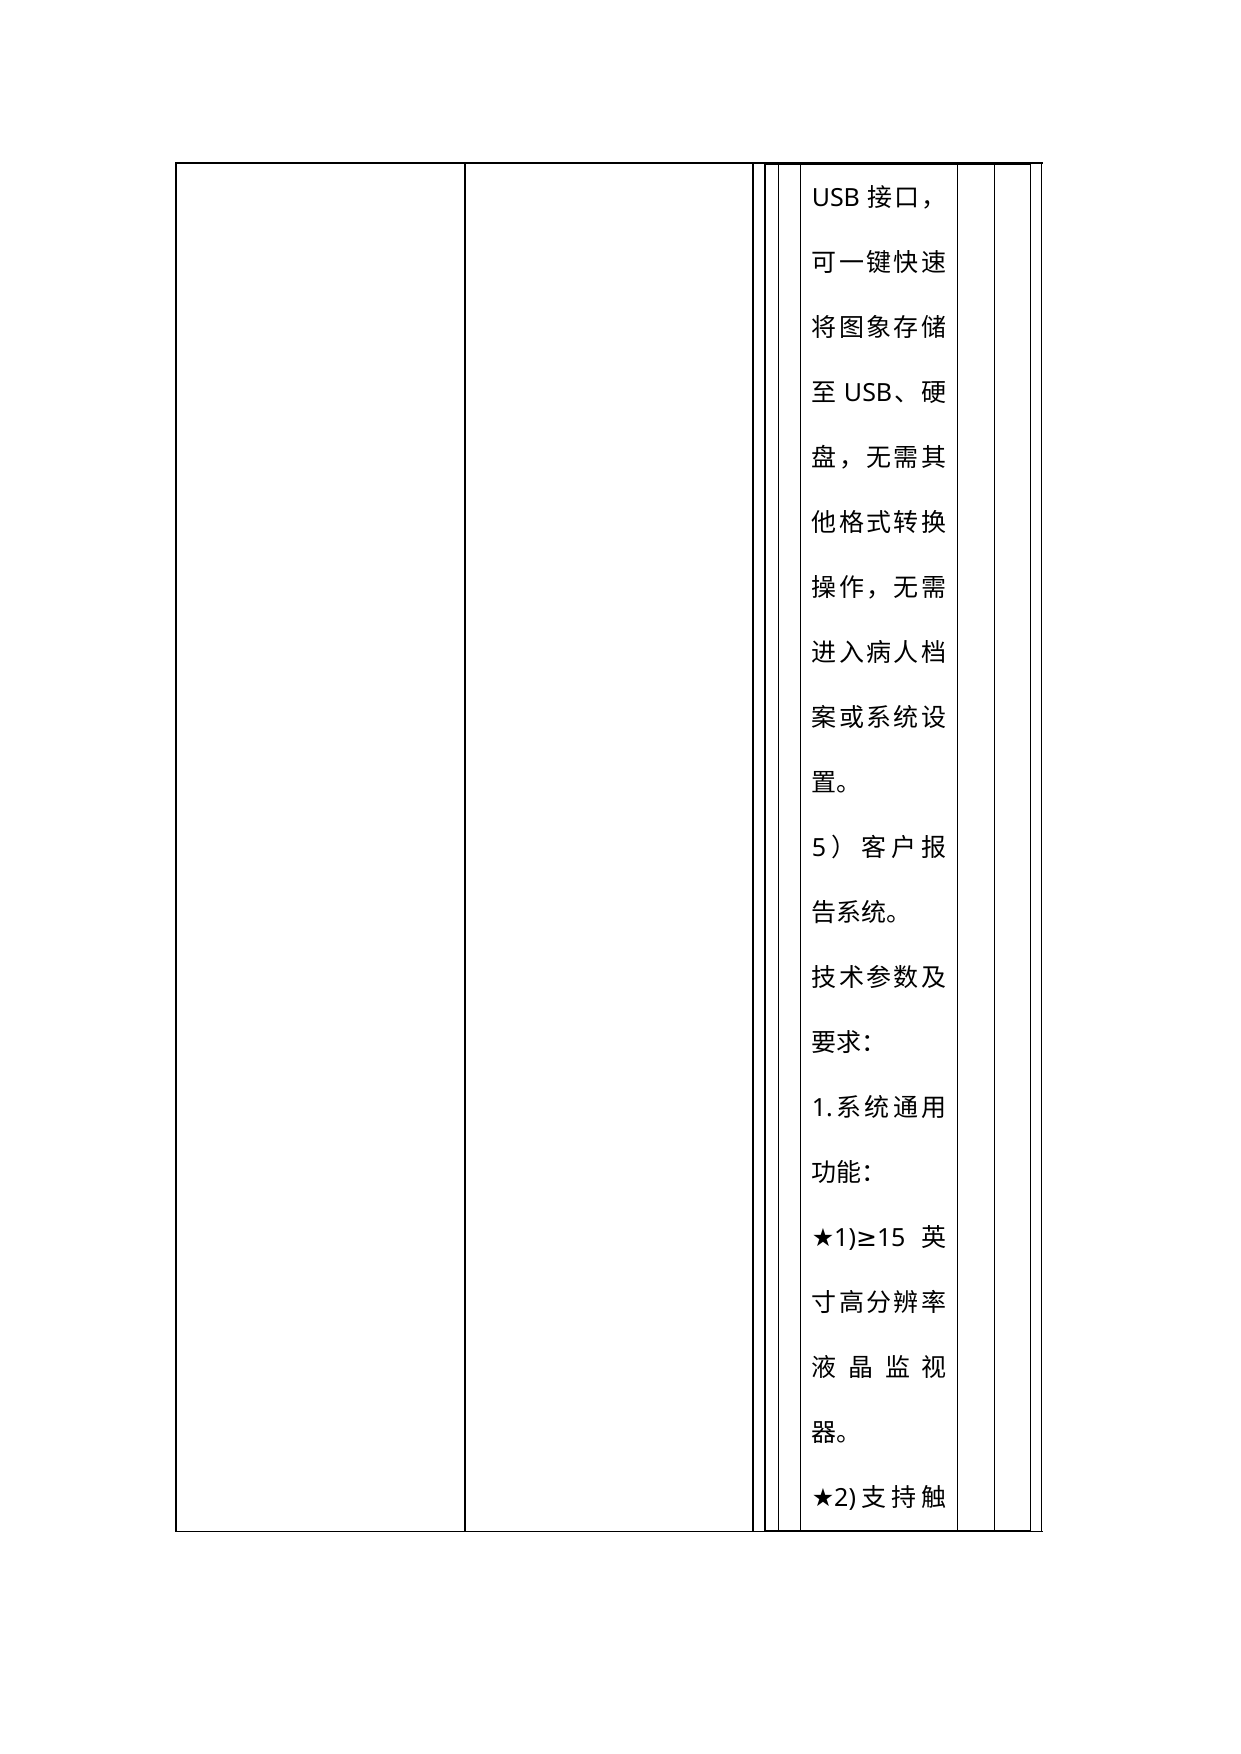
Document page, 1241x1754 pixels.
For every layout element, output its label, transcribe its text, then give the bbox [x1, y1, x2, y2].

table_cell [766, 165, 778, 1530]
table_cell [801, 165, 957, 1530]
table_cell [466, 164, 752, 1531]
table_cell 1 [177, 164, 464, 1531]
table_cell [995, 165, 1030, 1530]
table_cell [958, 165, 994, 1530]
table_cell [754, 164, 764, 1531]
table_cell [779, 165, 800, 1530]
table_cell [1031, 164, 1041, 1531]
